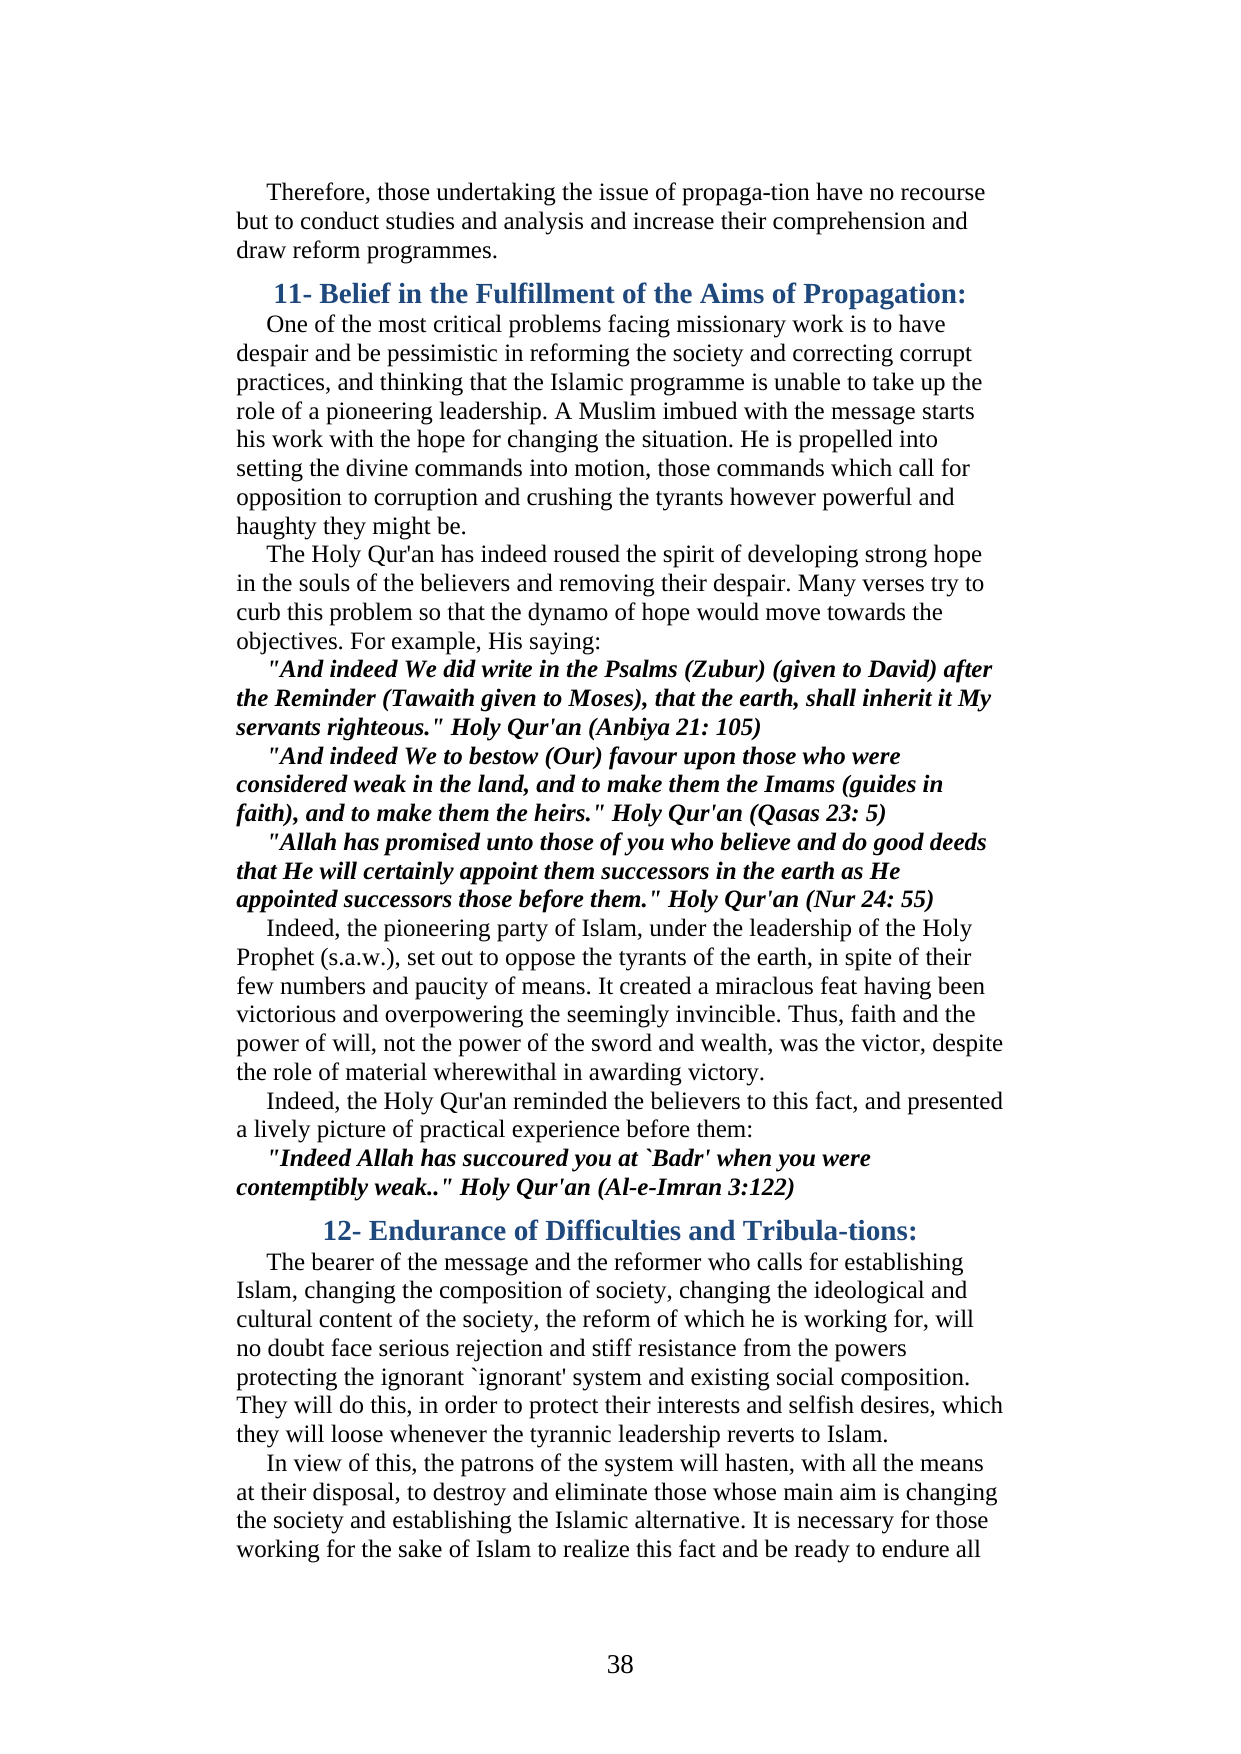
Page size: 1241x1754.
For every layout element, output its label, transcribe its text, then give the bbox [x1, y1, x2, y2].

text The bearer of the message and the reformer who calls for establishing Islam, changing the composition of society, changing the ideological and cultural content of the society, the reform of which he is working for, will no doubt face serious rejection and stiff resistance from the powers protecting the ignorant `ignorant' system and existing social composition. They will do this, in order to protect their interests and selfish desires, which they will loose whenever the tyrannic leadership reverts to Islam. [236, 1247, 1004, 1448]
text The Holy Qur'an has indeed roused the spirit of developing strong hope in the souls of the believers and removing their despair. Many verses try to curb this problem so that the dynamo of hope would move towards the objectives. For example, His saying: [236, 539, 1004, 654]
subtitle 11- Belief in the Fulfillment of the Aims of Propagation: [236, 276, 1004, 309]
subtitle 12- Endurance of Difficulties and Tribula-tions: [236, 1213, 1004, 1247]
text "And indeed We did write in the Psalms (Zubur) (given to David) after the Reminder (Tawaith given to Moses), that the earth, shall inherit it My servants righteous." Holy Qur'an (Anbiya 21: 105) [236, 654, 1004, 741]
text Indeed, the pioneering party of Islam, under the leadership of the Holy Prophet (s.a.w.), set out to oppose the tyrants of the earth, in spite of their few numbers and paucity of means. It created a miraclous feat having been victorious and overpowering the seemingly invincible. Thus, faith and the power of will, not the power of the sword and wealth, was the victor, despite the role of material wherewithal in awarding victory. [236, 913, 1004, 1086]
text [236, 1448, 1004, 1563]
text Indeed, the Holy Qur'an reminded the believers to this fact, and presented a lively picture of practical experience before them: [236, 1086, 1004, 1143]
text One of the most critical problems facing missionary work is to have despair and be pessimistic in reforming the society and correcting corrupt practices, and thinking that the Islamic programme is unable to take up the role of a pioneering leadership. A Muslim imbued with the message starts his work with the hope for changing the situation. He is propelled into setting the divine commands into motion, those commands which call for opposition to corruption and crushing the tyrants however powerful and haughty they might be. [236, 309, 1004, 539]
text "Allah has promised unto those of you who believe and do good deeds that He will certainly appoint them successors in the earth as He appointed successors those before them." Holy Qur'an (Nur 24: 55) [236, 827, 1004, 913]
text "Indeed Allah has succoured you at `Badr' when you were contemptibly weak.." Holy Qur'an (Al-e-Imran 3:122) [236, 1143, 1004, 1201]
text Therefore, those undertaking the issue of propaga-tion have no recourse but to conduct studies and analysis and increase their comprehension and draw reform programmes. [236, 177, 1004, 263]
text "And indeed We to bestow (Our) favour upon those who were considered weak in the land, and to make them the Imams (guides in faith), and to make them the heirs." Holy Qur'an (Qasas 23: 5) [236, 741, 1004, 827]
